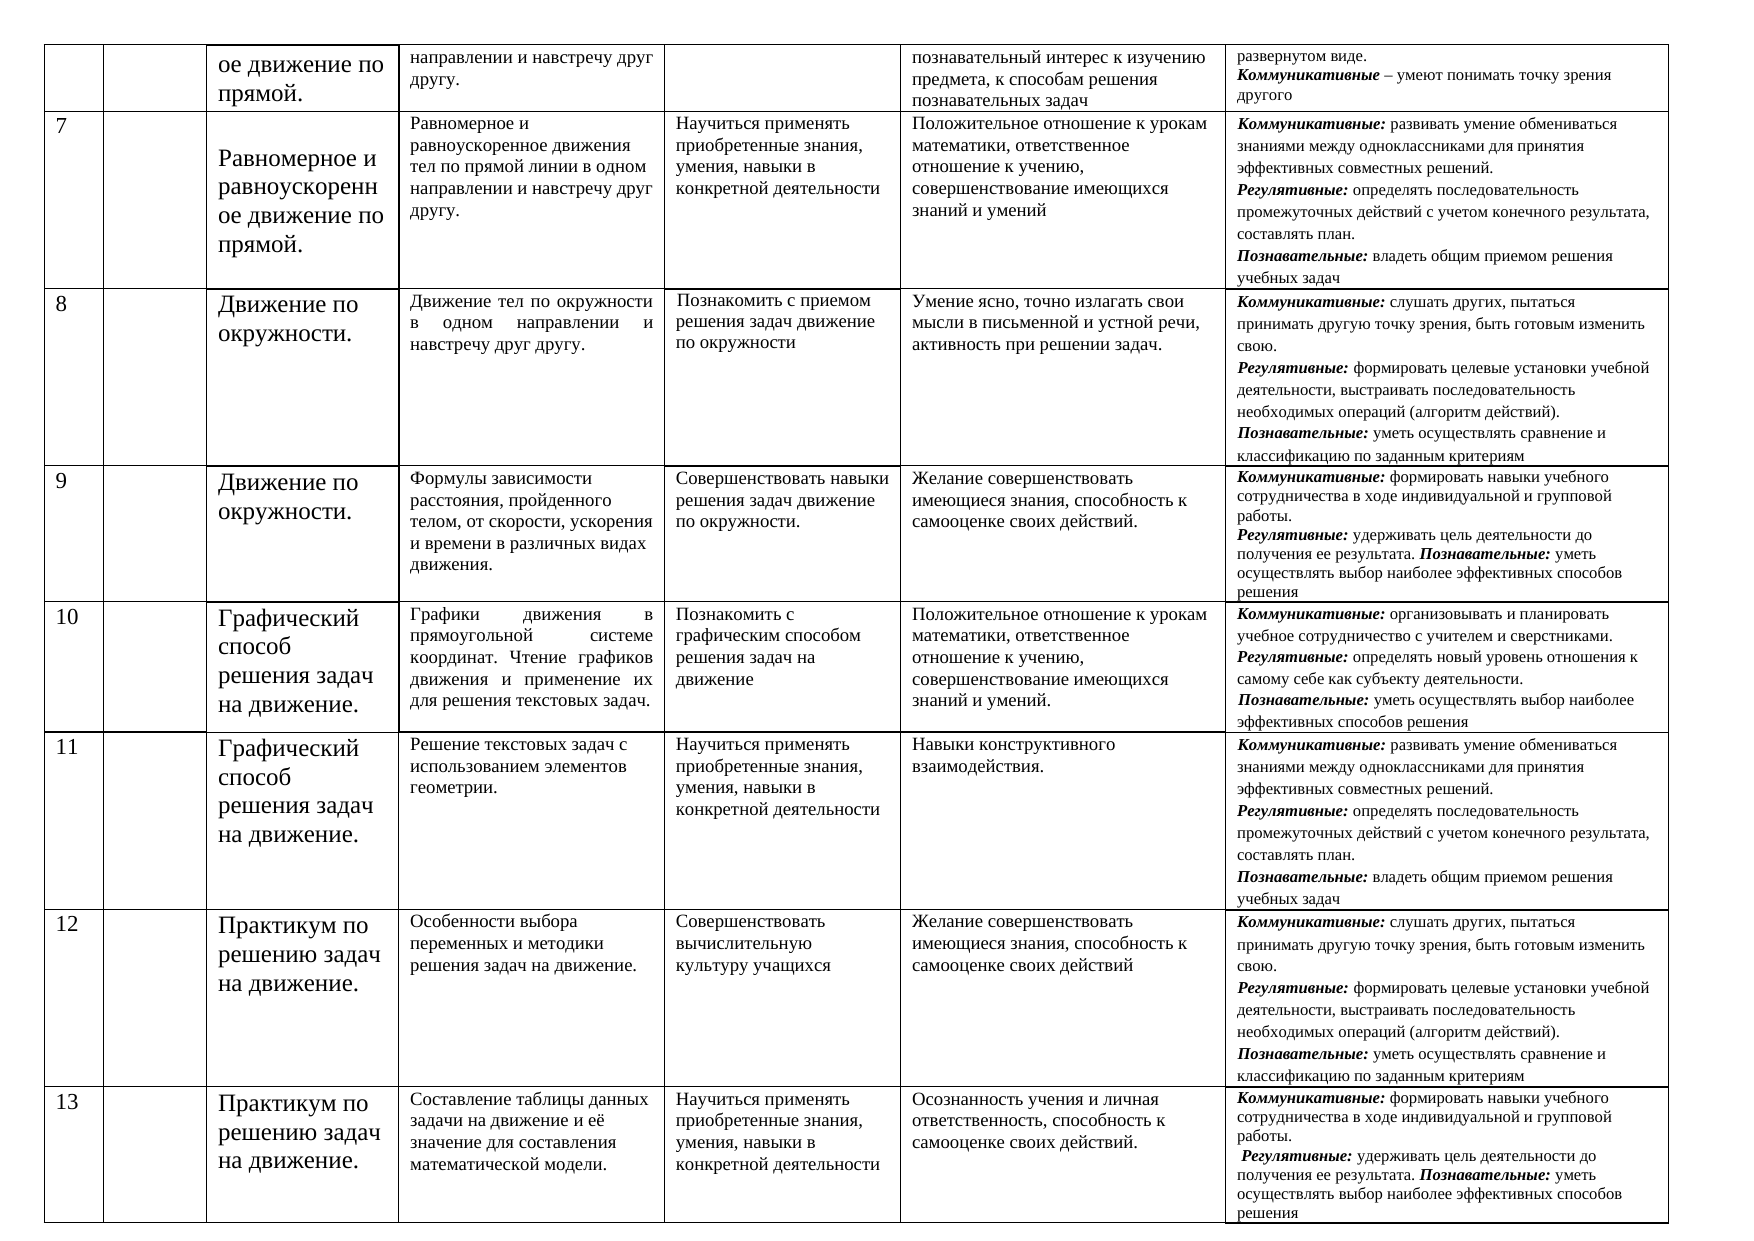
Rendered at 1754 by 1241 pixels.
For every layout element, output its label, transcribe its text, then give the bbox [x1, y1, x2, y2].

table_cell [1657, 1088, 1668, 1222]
table_cell Коммуникативные: развивать умение обмениваться знаниями между одноклассниками для принятия эффективных совместных решений. Регулятивные: определять последовательность промежуточных действий с учетом конечного результата, составлять план. Познавательные: владеть общим приемом решения учебных задач [1226, 112, 1668, 288]
table_cell 6 [45, 45, 103, 111]
table_cell 9 [45, 466, 103, 601]
table_cell Коммуникативные: слушать других, пытаться принимать другую точку зрения, быть готовым изменить свою. Регулятивные: формировать целевые установки учебной деятельности, выстраивать последовательность необходимых операций (алгоритм действий). Познавательные: уметь осуществлять сравнение и классификацию по заданным критериям [1226, 911, 1668, 1086]
table_cell Коммуникативные: организовывать и планировать учебное сотрудничество с учителем и сверстниками. Регулятивные: определять новый уровень отношения к самому себе как субъекту деятельности. Познавательные: уметь осуществлять выбор наиболее эффективных способов решения [1226, 603, 1668, 731]
table_cell Коммуникативные: слушать других, пытаться принимать другую точку зрения, быть готовым изменить свою. Регулятивные: формировать целевые установки учебной деятельности, выстраивать последовательность необходимых операций (алгоритм действий). Познавательные: уметь осуществлять сравнение и классификацию по заданным критериям [1226, 290, 1668, 465]
table_cell 7 [45, 112, 103, 288]
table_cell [399, 1087, 664, 1222]
table_cell Научиться применять приобретенные знания, умения, навыки в конкретной деятельности [665, 1087, 900, 1222]
table_cell [104, 1087, 206, 1222]
table_cell Положительное отношение к урокам математики, ответственное отношение к учению, совершенствование имеющихся знаний и умений [901, 112, 1225, 288]
table_cell 10 [45, 602, 103, 731]
table_cell Графический способ решения задач на движение. [207, 733, 398, 909]
table_cell Движение тел по окружности в одном направлении и навстречу друг другу. [400, 289, 664, 465]
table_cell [207, 1087, 398, 1222]
table_cell 11 [45, 733, 103, 909]
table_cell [400, 45, 664, 111]
table_cell Познакомить с графическим способом решения задач на движение [665, 602, 900, 731]
table_cell [104, 733, 206, 909]
table_cell Движение по окружности. [207, 290, 398, 465]
table_cell Совершенствовать вычислительную культуру учащихся [665, 910, 900, 1086]
table_cell [104, 466, 206, 601]
table_cell 8 [45, 289, 103, 465]
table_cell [1226, 45, 1668, 111]
table_cell Равномерное и равноускоренное движения тел по прямой линии в одном направлении и навстречу друг другу. [400, 112, 664, 288]
table_cell Желание совершенствовать имеющиеся знания, способность к самооценке своих действий. [901, 466, 1225, 601]
table_cell 13 [45, 1087, 103, 1222]
table_cell Движение по окружности. [207, 467, 398, 601]
table_cell [104, 910, 206, 1086]
table_cell [104, 602, 206, 731]
table_cell Осознанность учения и личная ответственность, способность к самооценке своих действий. [901, 1087, 1225, 1222]
table_cell Научиться применять приобретенные знания, умения, навыки в конкретной деятельности [665, 733, 900, 909]
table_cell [665, 45, 900, 111]
table_cell Научиться применять приобретенные знания, умения, навыки в конкретной деятельности [665, 112, 900, 288]
table_cell Желание совершенствовать имеющиеся знания, способность к самооценке своих действий [901, 910, 1225, 1086]
table_cell Особенности выбора переменных и методики решения задач на движение. [399, 910, 664, 1086]
table_cell Решение текстовых задач с использованием элементов геометрии. [399, 733, 664, 909]
table_cell Графический способ решения задач на движение. [207, 603, 398, 731]
table_cell Совершенствовать навыки решения задач движение по окружности. [665, 467, 900, 601]
table_cell Практикум по решению задач на движение. [207, 910, 398, 1086]
table_cell Равномерное и равноускоренное движение по прямой. [207, 112, 398, 288]
table_cell Навыки конструктивного взаимодействия. [901, 733, 1225, 909]
table_cell Познакомить с приемом решения задач движение по окружности [665, 290, 900, 465]
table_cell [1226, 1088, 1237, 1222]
table_cell [104, 112, 206, 288]
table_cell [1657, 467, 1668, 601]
table_cell Формулы зависимости расстояния, пройденного телом, от скорости, ускорения и времени в различных видах движения. [400, 466, 664, 601]
table_cell Графики движения в прямоугольной системе координат. Чтение графиков движения и применение их для решения текстовых задач. [400, 602, 664, 731]
table_cell [104, 45, 206, 111]
table_cell [104, 289, 206, 465]
table_cell Коммуникативные: развивать умение обмениваться знаниями между одноклассниками для принятия эффективных совместных решений. Регулятивные: определять последовательность промежуточных действий с учетом конечного результата, составлять план. Познавательные: владеть общим приемом решения учебных задач [1226, 733, 1668, 909]
table_cell Умение ясно, точно излагать свои мысли в письменной и устной речи, активность при решении задач. [901, 289, 1225, 465]
table_cell Положительное отношение к урокам математики, ответственное отношение к учению, совершенствование имеющихся знаний и умений. [901, 602, 1225, 731]
table_cell 12 [45, 910, 103, 1086]
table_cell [207, 46, 398, 111]
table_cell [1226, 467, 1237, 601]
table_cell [901, 45, 1225, 111]
